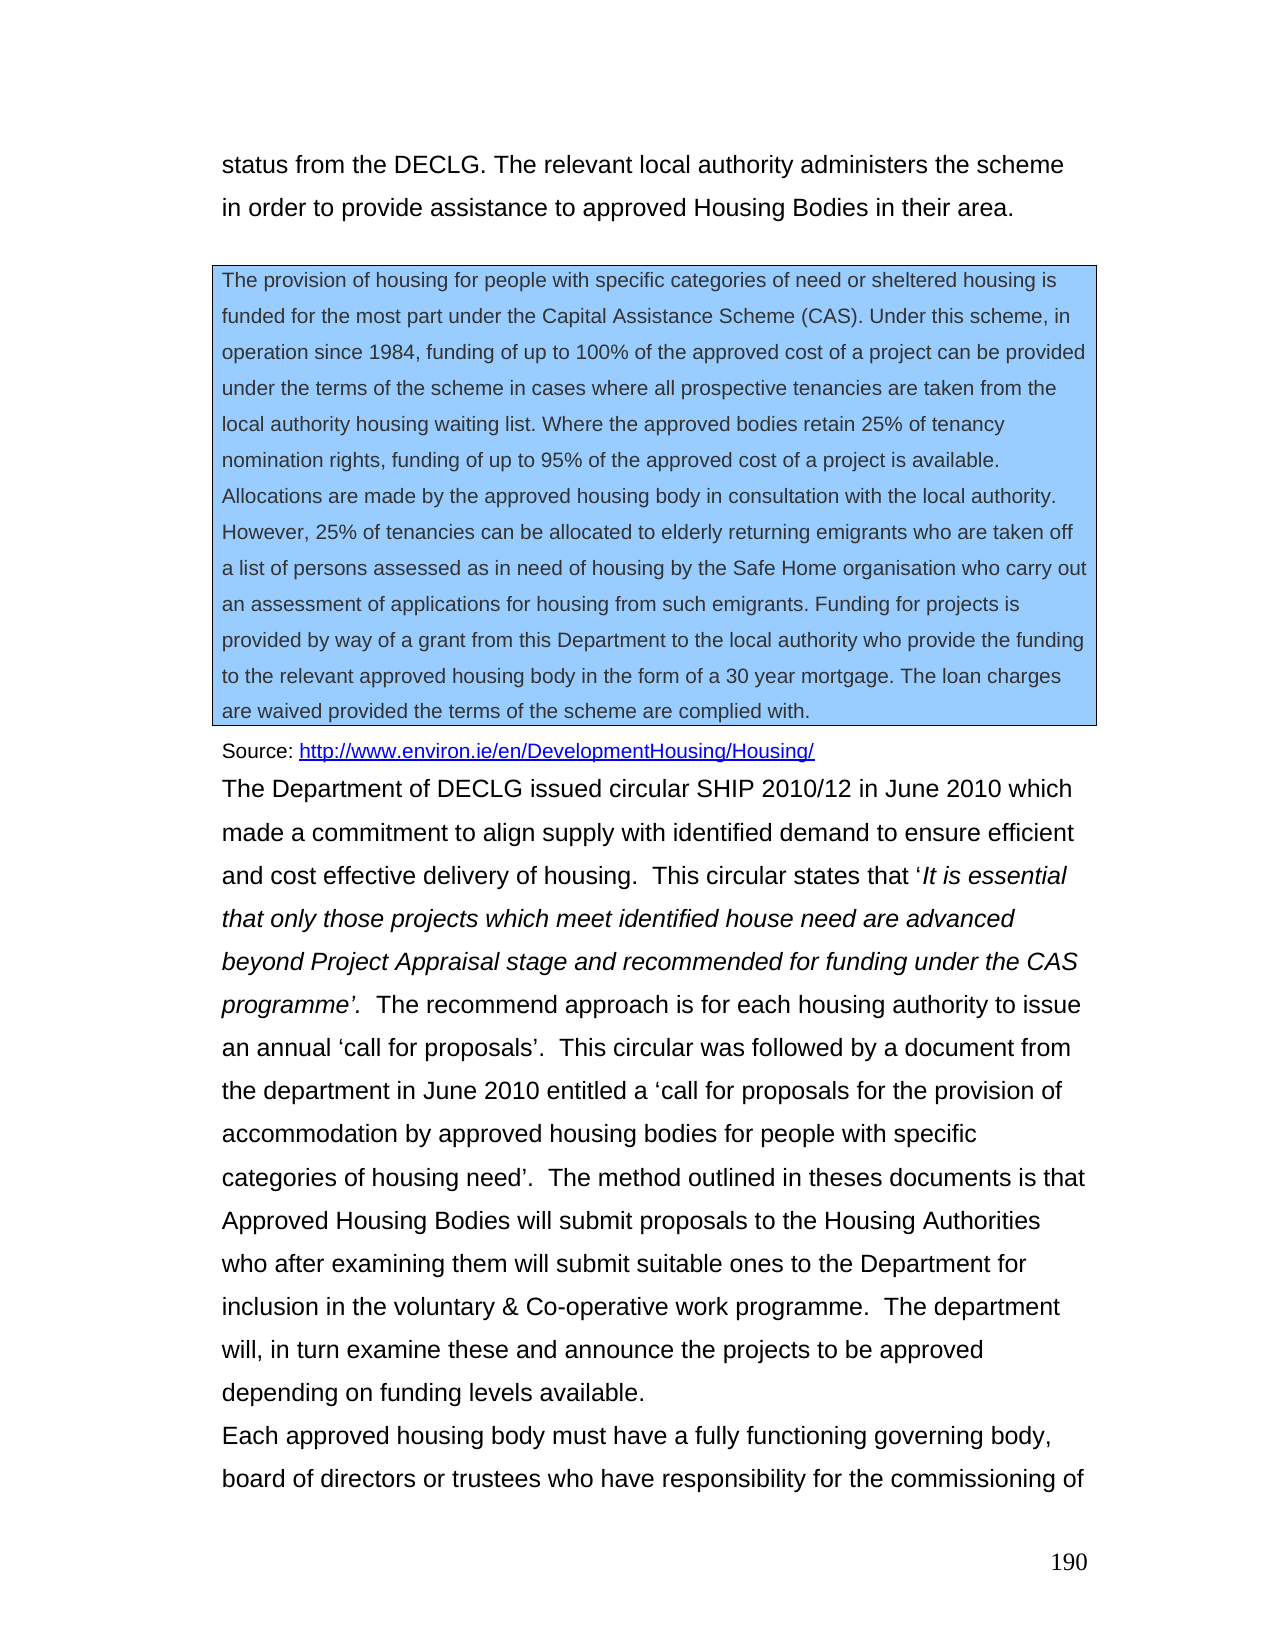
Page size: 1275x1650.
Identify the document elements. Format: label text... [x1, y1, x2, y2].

text The provision of housing for people with specific categories of need or sheltered housing is funded for the most part under the Capital Assistance Scheme (CAS). Under this scheme, in operation since 1984, funding of up to 100% of the approved cost of a project can be provided under the terms of the scheme in cases where all prospective tenancies are taken from the local authority housing waiting list. Where the approved bodies retain 25% of tenancy nomination rights, funding of up to 95% of the approved cost of a project is available. Allocations are made by the approved housing body in consultation with the local authority. However, 25% of tenancies can be allocated to elderly returning emigrants who are taken off a list of persons assessed as in need of housing by the Safe Home organisation who carry out an assessment of applications for housing from such emigrants. Funding for projects is provided by way of a grant from this Department to the local authority who provide the funding to the relevant approved housing body in the form of a 30 year mortgage. The loan charges are waived provided the terms of the scheme are complied with. [213, 266, 1096, 725]
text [222, 150, 1088, 222]
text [222, 1421, 1088, 1493]
text Source: http://www.environ.ie/en/DevelopmentHousing/Housing/ [222, 738, 1088, 762]
text The Department of DECLG issued circular SHIP 2010/12 in June 2010 which made a commitment to align supply with identified demand to ensure efficient and cost effective delivery of housing. This circular states that ‘It is essential that only those projects which meet identified house need are advanced beyond Project Appraisal stage and recommended for funding under the CAS programme’. The recommend approach is for each housing authority to issue an annual ‘call for proposals’. This circular was followed by a document from the department in June 2010 entitled a ‘call for proposals for the provision of accommodation by approved housing bodies for people with specific categories of housing need’. The method outlined in theses documents is that Approved Housing Bodies will submit proposals to the Housing Authorities who after examining them will submit suitable ones to the Department for inclusion in the voluntary & Co-operative work programme. The department will, in turn examine these and announce the projects to be approved depending on funding levels available. [222, 774, 1088, 1407]
